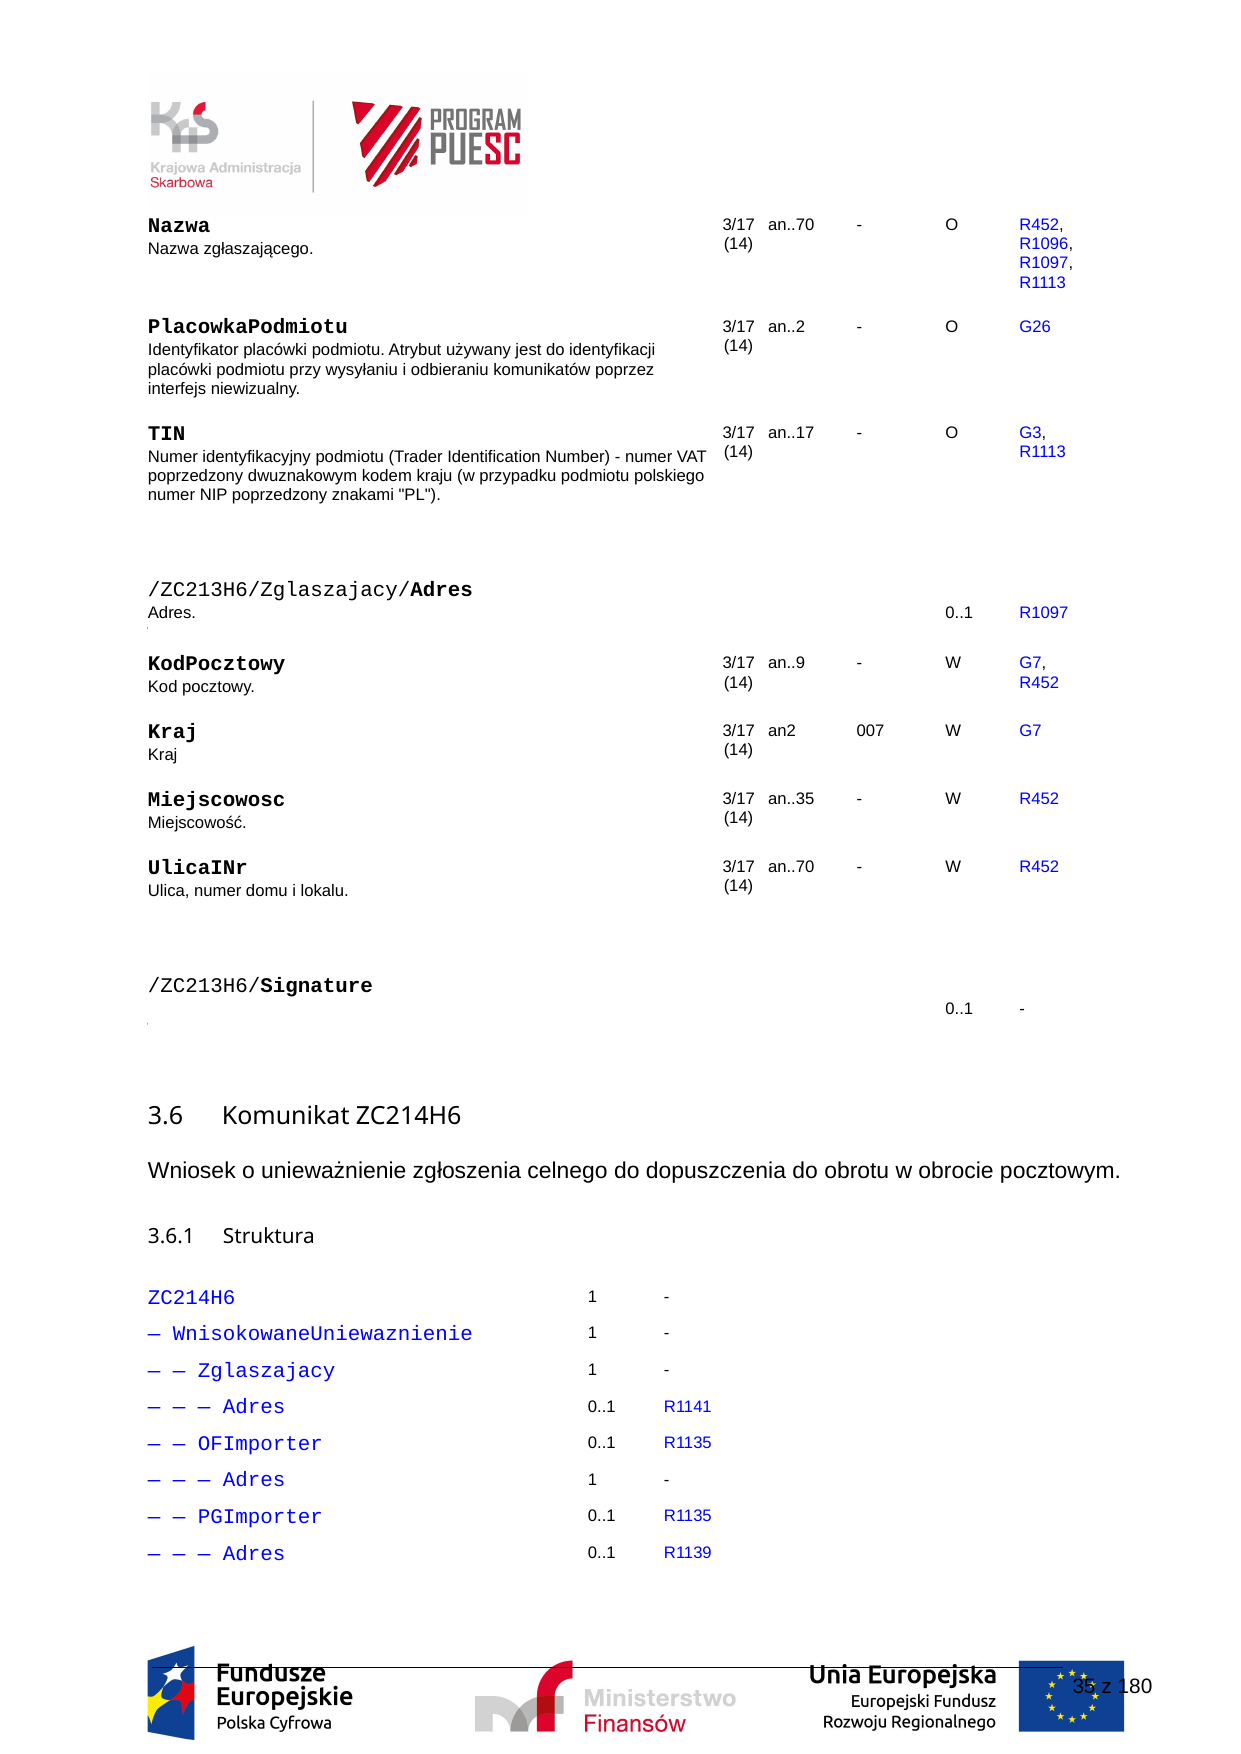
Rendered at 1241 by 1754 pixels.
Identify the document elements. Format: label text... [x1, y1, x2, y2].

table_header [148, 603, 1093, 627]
text Wniosek o unieważnienie zgłoszenia celnego do dopuszczenia do obrotu w obrocie pocztowym. [148, 1157, 1122, 1183]
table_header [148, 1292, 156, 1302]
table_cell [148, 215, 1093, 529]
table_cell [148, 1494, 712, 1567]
picture [147, 1646, 1125, 1740]
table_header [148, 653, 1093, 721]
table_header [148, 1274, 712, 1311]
text /ZC213H6/Zglaszajacy/Adres [148, 579, 1122, 603]
picture [147, 73, 529, 215]
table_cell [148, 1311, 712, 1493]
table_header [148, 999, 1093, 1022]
text /ZC213H6/Signature [148, 975, 1122, 998]
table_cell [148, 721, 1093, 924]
subtitle Komunikat ZC214H6 [148, 1098, 1122, 1132]
subtitle Struktura [148, 1221, 1122, 1249]
